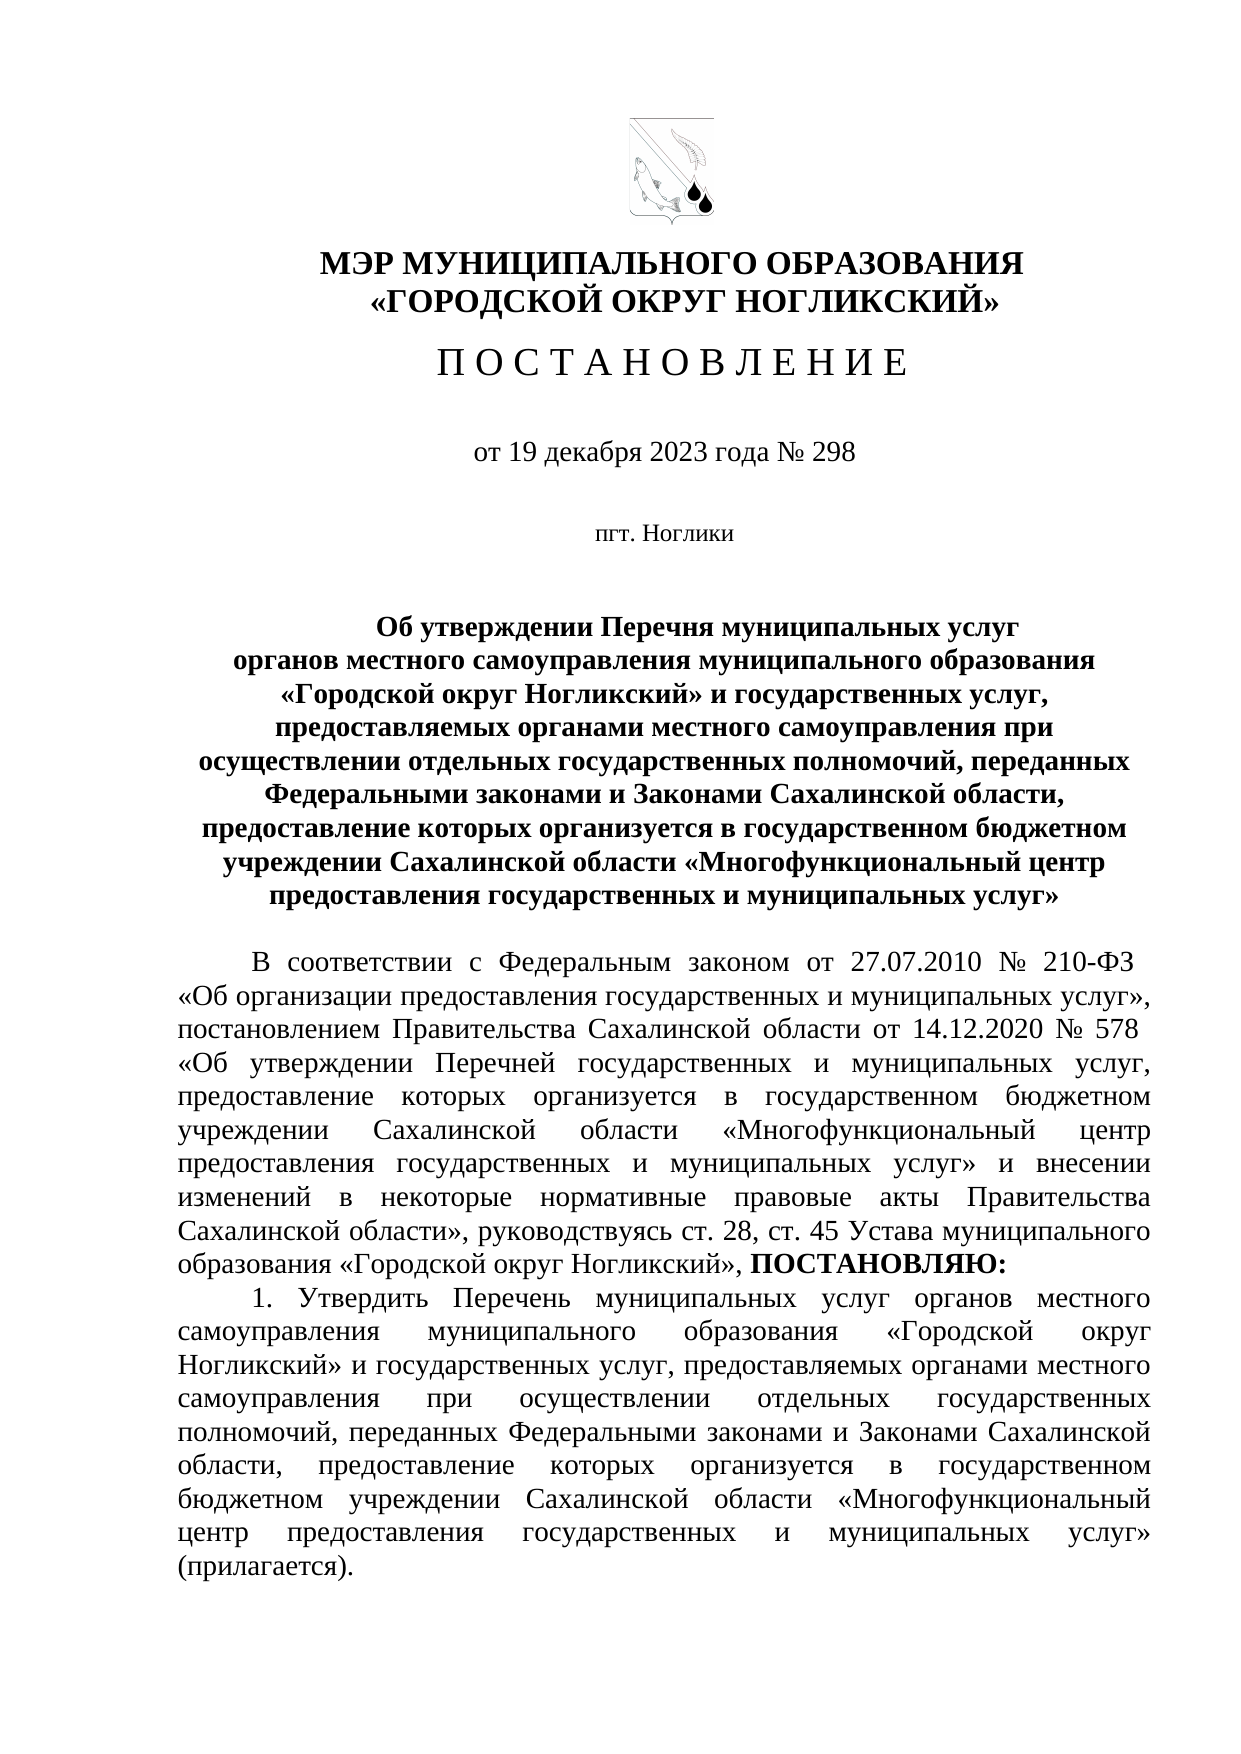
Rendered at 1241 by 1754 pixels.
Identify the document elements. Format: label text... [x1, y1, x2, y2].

picture [629, 118, 714, 225]
table_header МЭР МУНИЦИПАЛЬНОГО ОБРАЗОВАНИЯ «ГОРОДСКОЙ ОКРУГ НОГЛИКСКИЙ» П О С Т А Н О В Л Е Н И Е [177, 118, 1167, 384]
text пгт. Ноглики [177, 518, 1152, 546]
text В соответствии с Федеральным законом от 27.07.2010 № 210-ФЗ «Об организации предоставления государственных и муниципальных услуг», постановлением Правительства Сахалинской области от 14.12.2020 № 578 «Об утверждении Перечней государственных и муниципальных услуг, предоставление которых организуется в государственном бюджетном учреждении Сахалинской области «Многофункциональный центр предоставления государственных и муниципальных услуг» и внесении изменений в некоторые нормативные правовые акты Правительства Сахалинской области», руководствуясь ст. 28, ст. 45 Устава муниципального образования «Городской округ Ногликский», ПОСТАНОВЛЯЮ: [177, 944, 1152, 1280]
text 1. Утвердить Перечень муниципальных услуг органов местного самоуправления муниципального образования «Городской округ Ногликский» и государственных услуг, предоставляемых органами местного самоуправления при осуществлении отдельных государственных полномочий, переданных Федеральными законами и Законами Сахалинской области, предоставление которых организуется в государственном бюджетном учреждении Сахалинской области «Многофункциональный центр предоставления государственных и муниципальных услуг» (прилагается). [177, 1280, 1152, 1582]
text от № [177, 434, 1152, 468]
text Об утверждении Перечня муниципальных услуг органов местного самоуправления муниципального образования «Городской округ Ногликский» и государственных услуг, предоставляемых органами местного самоуправления при осуществлении отдельных государственных полномочий, переданных Федеральными законами и Законами Сахалинской области, предоставление которых организуется в государственном бюджетном учреждении Сахалинской области «Многофункциональный центр предоставления государственных и муниципальных услуг» [177, 609, 1152, 911]
